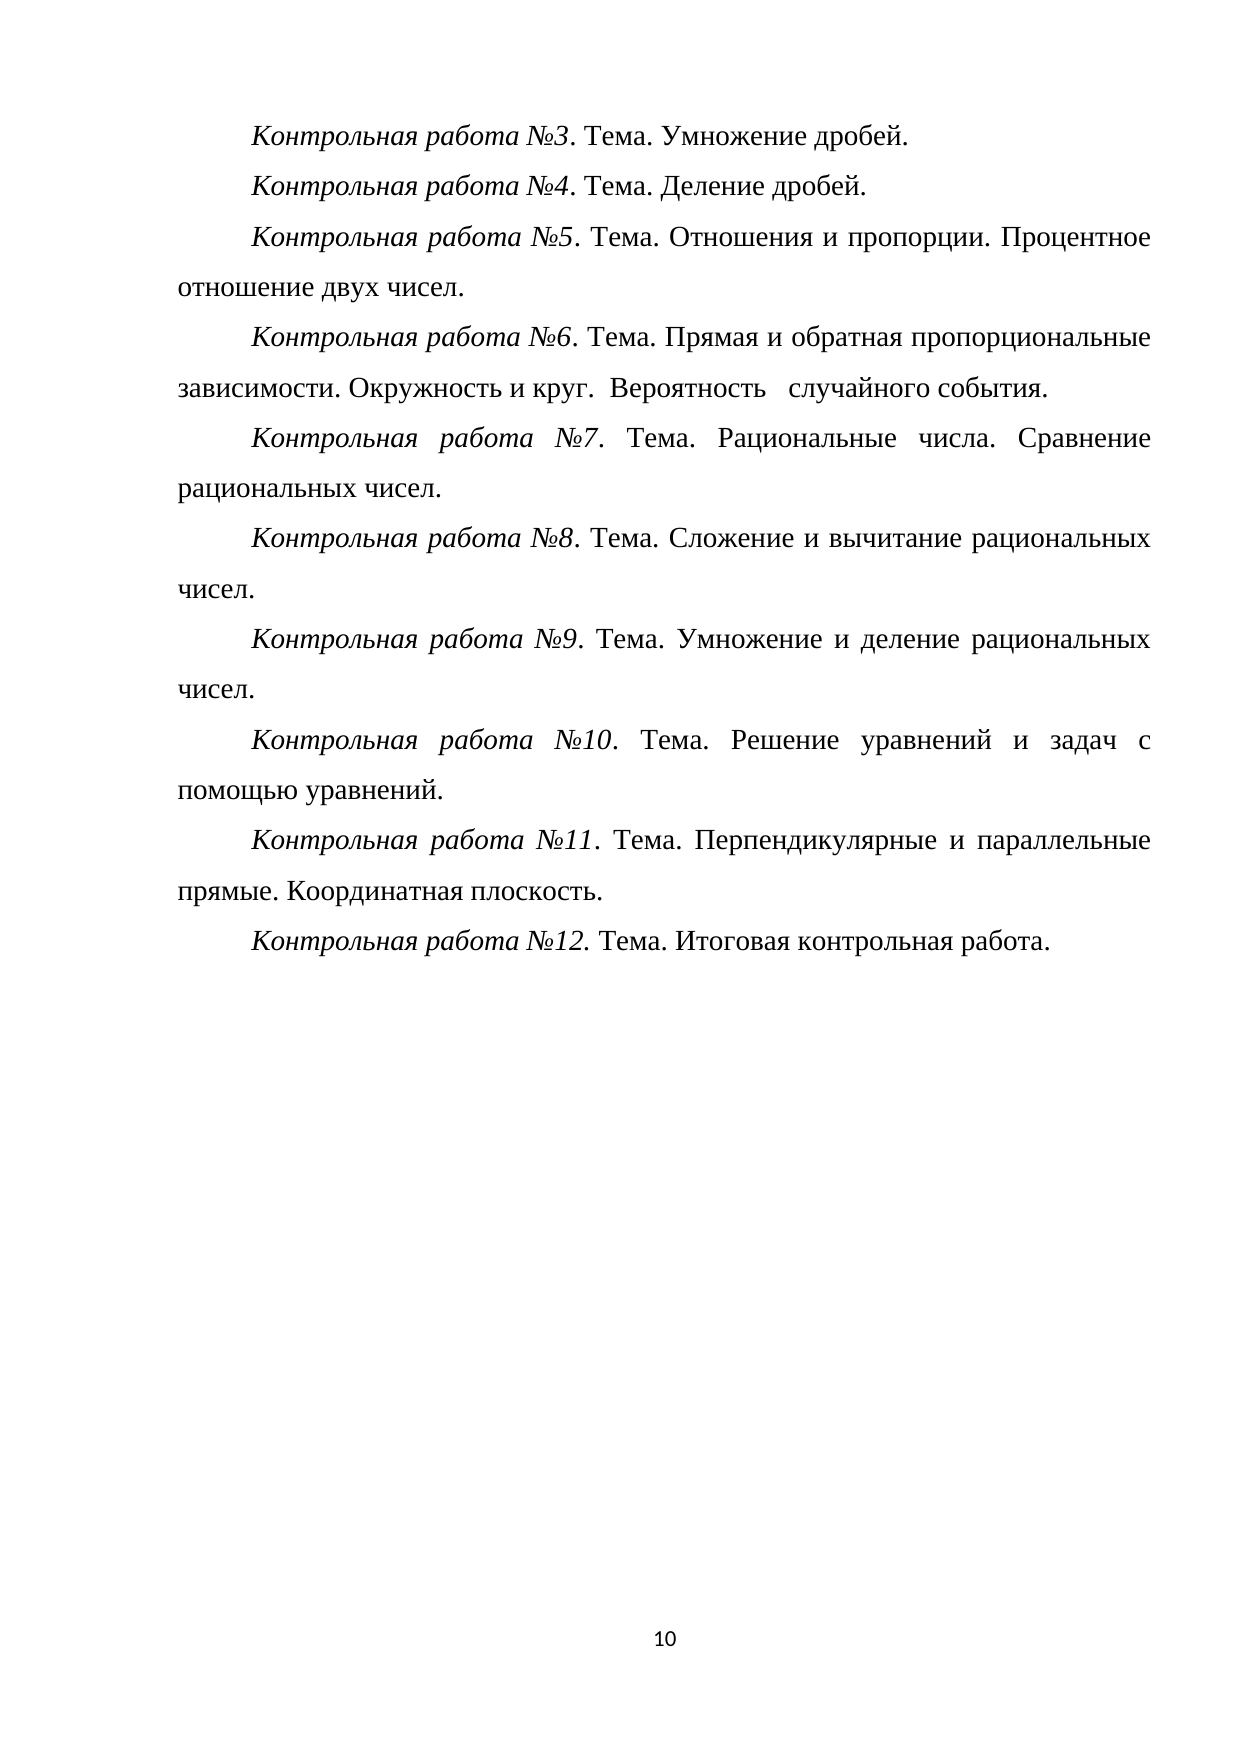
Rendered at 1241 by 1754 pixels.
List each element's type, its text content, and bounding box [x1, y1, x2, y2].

text Контрольная работа №5. Тема. Отношения и пропорции. Процентное отношение двух чисел. [177, 219, 1152, 303]
text Контрольная работа №3. Тема. Умножение дробей. [177, 118, 1152, 152]
text Контрольная работа №10. Тема. Решение уравнений и задач с помощью уравнений. [177, 722, 1152, 806]
text Контрольная работа №6. Тема. Прямая и обратная пропорциональные зависимости. Окружность и круг. Вероятность случайного события. [177, 319, 1152, 403]
text Контрольная работа №9. Тема. Умножение и деление рациональных чисел. [177, 621, 1152, 705]
text Контрольная работа №8. Тема. Сложение и вычитание рациональных чисел. [177, 521, 1152, 604]
text Контрольная работа №12. Тема. Итоговая контрольная работа. [177, 923, 1152, 957]
text Контрольная работа №7. Тема. Рациональные числа. Сравнение рациональных чисел. [177, 420, 1152, 504]
text Контрольная работа №4. Тема. Деление дробей. [177, 168, 1152, 202]
text Контрольная работа №11. Тема. Перпендикулярные и параллельные прямые. Координатная плоскость. [177, 822, 1152, 906]
